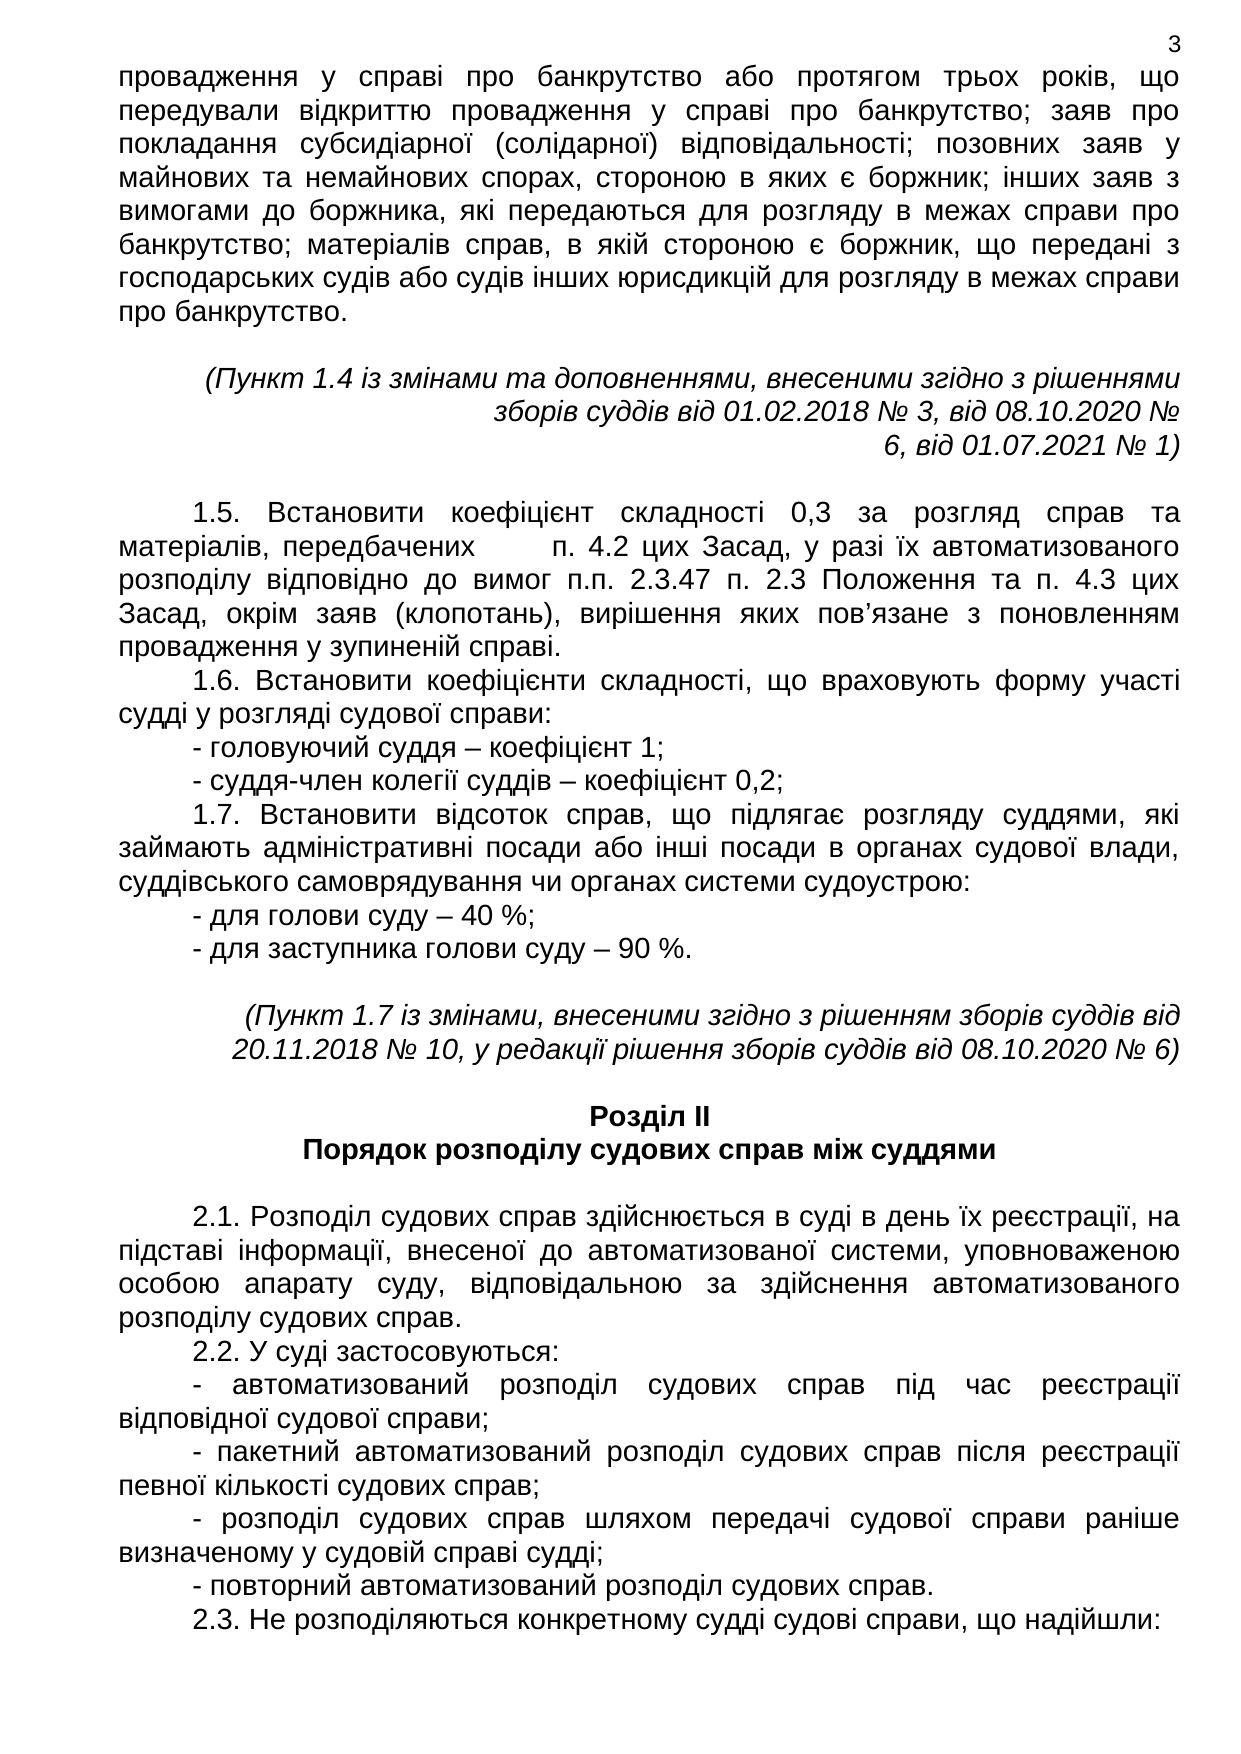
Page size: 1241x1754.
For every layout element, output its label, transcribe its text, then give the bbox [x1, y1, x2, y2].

text - повторний автоматизований розподіл судових справ. [118, 1568, 1181, 1602]
text 1.6. Встановити коефіцієнти складності, що враховують форму участі судді у розгляді судової справи: [118, 663, 1181, 730]
text Порядок розподілу судових справ між суддями [118, 1132, 1181, 1166]
text (Пункт 1.7 із змінами, внесеними згідно з рішенням зборів суддів від [118, 998, 1181, 1032]
text (Пункт 1.4 із змінами та доповненнями, внесеними згідно з рішеннями [118, 361, 1181, 394]
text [118, 59, 1181, 327]
text 1.7. Встановити відсоток справ, що підлягає розгляду суддями, які займають адміністративні посади або інші посади в органах судової влади, суддівського самоврядування чи органах системи судоустрою: [118, 797, 1181, 898]
text - для заступника голови суду – 90 %. [118, 931, 1181, 965]
text 2.3. Не розподіляються конкретному судді судові справи, що надійшли: [118, 1602, 1181, 1636]
text зборів суддів від 01.02.2018 № 3, від 08.10.2020 № 6, від 01.07.2021 № 1) [118, 394, 1181, 462]
text 20.11.2018 № 10, у редакції рішення зборів суддів від 08.10.2020 № 6) [118, 1032, 1181, 1065]
text - автоматизований розподіл судових справ під час реєстрації відповідної судової справи; [118, 1367, 1181, 1434]
text - пакетний автоматизований розподіл судових справ після реєстрації певної кількості судових справ; [118, 1434, 1181, 1501]
text - розподіл судових справ шляхом передачі судової справи раніше визначеному у судовій справі судді; [118, 1501, 1181, 1568]
text - головуючий суддя – коефіцієнт 1; [118, 730, 1181, 763]
text 1.5. Встановити коефіцієнт складності 0,3 за розгляд справ та матеріалів, передбачених п. 4.2 цих Засад, у разі їх автоматизованого розподілу відповідно до вимог п.п. 2.3.47 п. 2.3 Положення та п. 4.3 цих Засад, окрім заяв (клопотань), вирішення яких пов’язане з поновленням провадження у зупиненій справі. [118, 495, 1181, 663]
text Розділ ІІ [118, 1099, 1181, 1132]
text - для голови суду – 40 %; [118, 898, 1181, 931]
text - суддя-член колегії суддів – коефіцієнт 0,2; [118, 763, 1181, 797]
text 2.2. У суді застосовуються: [118, 1334, 1181, 1367]
text 2.1. Розподіл судових справ здійснюється в суді в день їх реєстрації, на підставі інформації, внесеної до автоматизованої системи, уповноваженою особою апарату суду, відповідальною за здійснення автоматизованого розподілу судових справ. [118, 1199, 1181, 1334]
